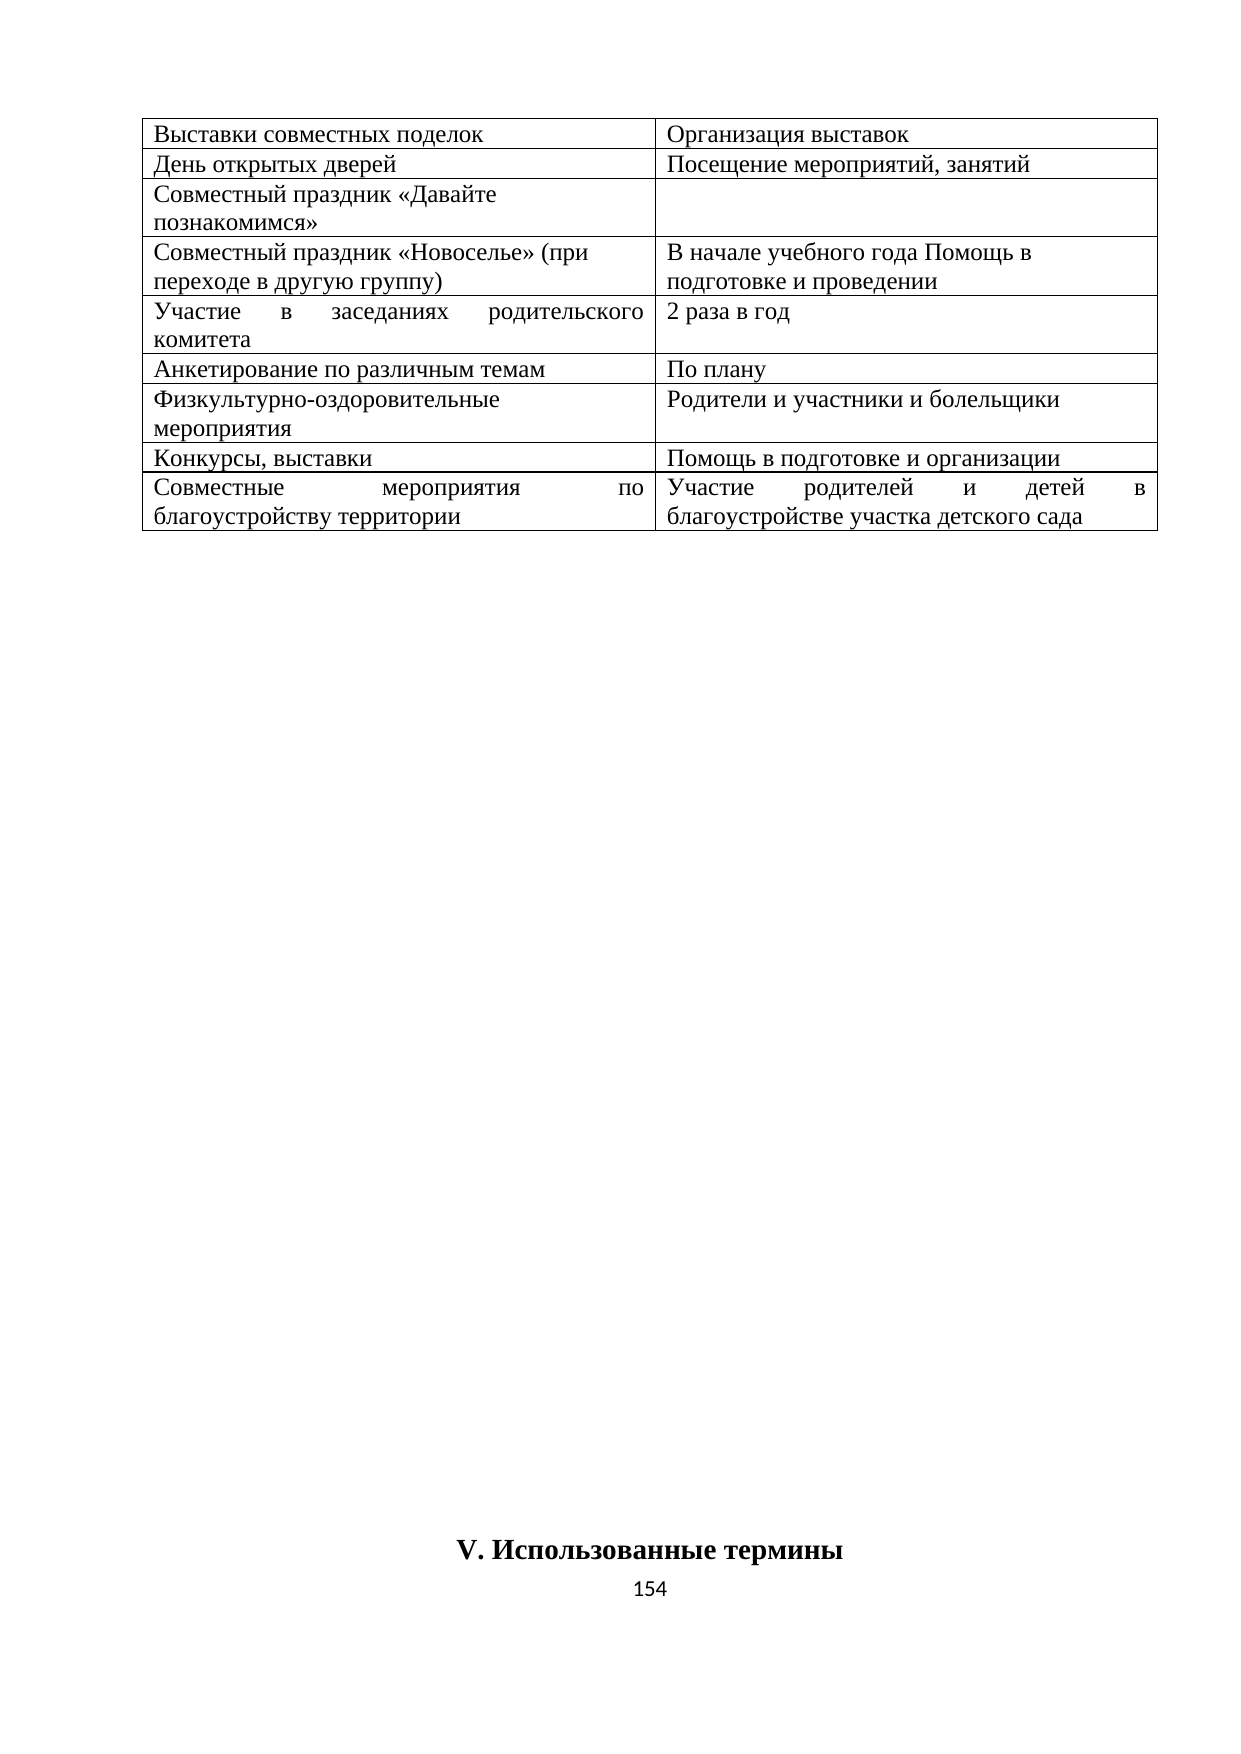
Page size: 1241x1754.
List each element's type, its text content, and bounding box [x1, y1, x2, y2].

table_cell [656, 119, 1157, 148]
table_cell В начале учебного года Помощь в подготовке и проведении [656, 237, 1157, 295]
table_cell Помощь в подготовке и организации [656, 443, 1157, 471]
table_cell Посещение мероприятий, занятий [656, 149, 1157, 178]
table_cell Совместный праздник «Давайте познакомимся» [143, 179, 655, 236]
table_cell Родители и участники и болельщики [656, 384, 1157, 442]
table_cell День открытых дверей [143, 149, 655, 178]
text V. Использованные термины [118, 1532, 1181, 1566]
table_cell По плану [656, 354, 1157, 383]
table_cell Выставки совместных поделок [143, 119, 655, 148]
table_cell [656, 179, 1157, 236]
table_cell Физкультурно-оздоровительные мероприятия [143, 384, 655, 442]
table_cell 2 раза в год [656, 296, 1157, 353]
table_cell Совместный праздник «Новоселье» (при переходе в другую группу) [143, 237, 655, 295]
table_cell Анкетирование по различным темам [143, 354, 655, 383]
table_cell Совместные мероприятия по благоустройству территории [143, 473, 655, 530]
table_cell Участие в заседаниях родительского комитета [143, 296, 655, 353]
table_cell Конкурсы, выставки [143, 443, 655, 471]
table_cell Участие родителей и детей в благоустройстве участка детского сада [656, 473, 1157, 530]
